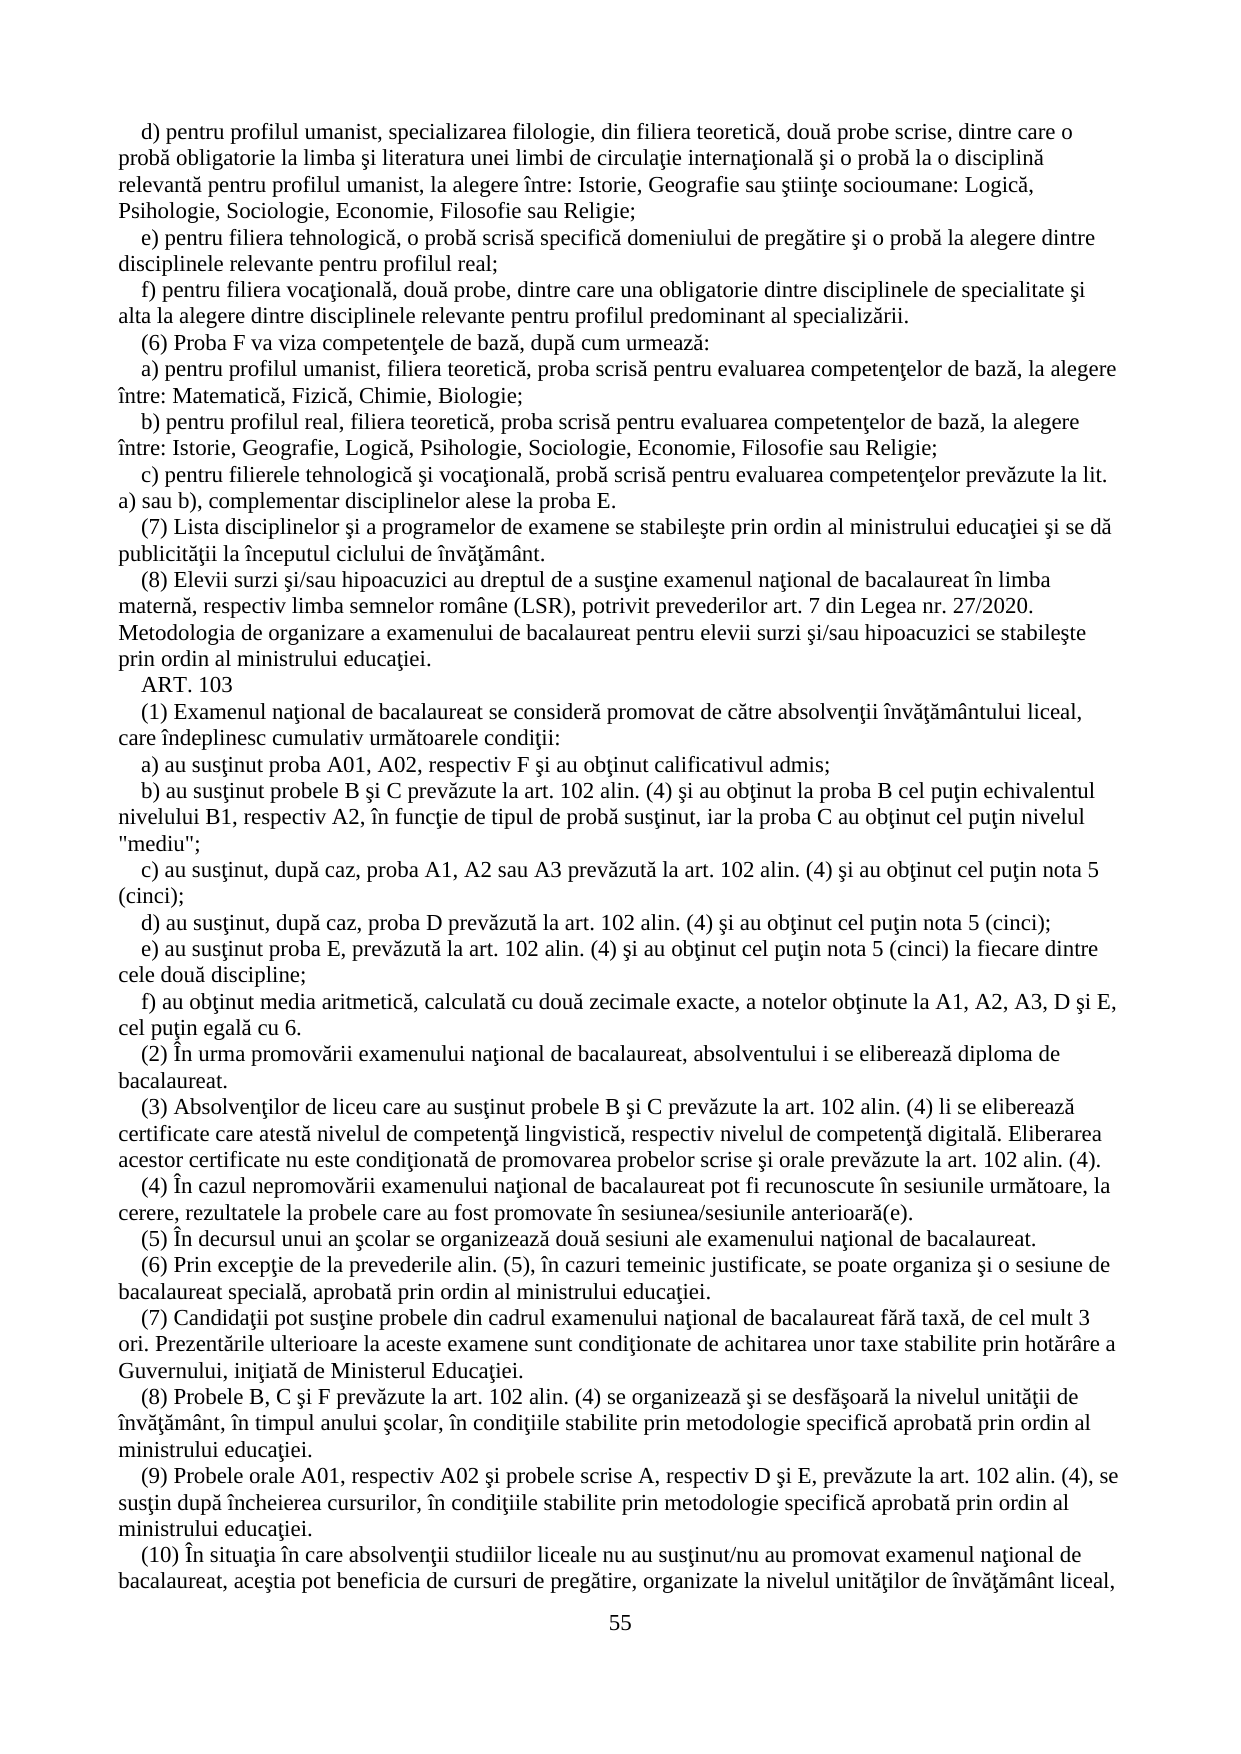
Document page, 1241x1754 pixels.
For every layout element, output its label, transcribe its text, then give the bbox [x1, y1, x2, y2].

text (5) În decursul unui an şcolar se organizează două sesiuni ale examenului naţional de bacalaureat. [118, 1225, 1122, 1251]
text c) au susţinut, după caz, proba A1, A2 sau A3 prevăzută la art. 102 alin. (4) şi au obţinut cel puţin nota 5 (cinci); [118, 856, 1122, 909]
text (4) În cazul nepromovării examenului naţional de bacalaureat pot fi recunoscute în sesiunile următoare, la cerere, rezultatele la probele care au fost promovate în sesiunea/sesiunile anterioară(e). [118, 1172, 1122, 1225]
text c) pentru filierele tehnologică şi vocaţională, probă scrisă pentru evaluarea competenţelor prevăzute la lit. a) sau b), complementar disciplinelor alese la proba E. [118, 461, 1122, 513]
text (8) Elevii surzi şi/sau hipoacuzici au dreptul de a susţine examenul naţional de bacalaureat în limba maternă, respectiv limba semnelor române (LSR), potrivit prevederilor art. 7 din Legea nr. 27/2020. Metodologia de organizare a examenului de bacalaureat pentru elevii surzi şi/sau hipoacuzici se stabileşte prin ordin al ministrului educaţiei. [118, 566, 1122, 672]
text e) pentru filiera tehnologică, o probă scrisă specifică domeniului de pregătire şi o probă la alegere dintre disciplinele relevante pentru profilul real; [118, 223, 1122, 276]
text b) pentru profilul real, filiera teoretică, proba scrisă pentru evaluarea competenţelor de bază, la alegere între: Istorie, Geografie, Logică, Psihologie, Sociologie, Economie, Filosofie sau Religie; [118, 408, 1122, 461]
text (7) Lista disciplinelor şi a programelor de examene se stabileşte prin ordin al ministrului educaţiei şi se dă publicităţii la începutul ciclului de învăţământ. [118, 513, 1122, 566]
text f) pentru filiera vocaţională, două probe, dintre care una obligatorie dintre disciplinele de specialitate şi alta la alegere dintre disciplinele relevante pentru profilul predominant al specializării. [118, 276, 1122, 329]
text (9) Probele orale A01, respectiv A02 şi probele scrise A, respectiv D şi E, prevăzute la art. 102 alin. (4), se susţin după încheierea cursurilor, în condiţiile stabilite prin metodologie specifică aprobată prin ordin al ministrului educaţiei. [118, 1462, 1122, 1541]
text (2) În urma promovării examenului naţional de bacalaureat, absolventului i se eliberează diploma de bacalaureat. [118, 1041, 1122, 1093]
text a) pentru profilul umanist, filiera teoretică, proba scrisă pentru evaluarea competenţelor de bază, la alegere între: Matematică, Fizică, Chimie, Biologie; [118, 355, 1122, 408]
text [118, 1541, 1122, 1594]
text d) pentru profilul umanist, specializarea filologie, din filiera teoretică, două probe scrise, dintre care o probă obligatorie la limba şi literatura unei limbi de circulaţie internaţională şi o probă la o disciplină relevantă pentru profilul umanist, la alegere între: Istorie, Geografie sau ştiinţe socioumane: Logică, Psihologie, Sociologie, Economie, Filosofie sau Religie; [118, 118, 1122, 223]
text d) au susţinut, după caz, proba D prevăzută la art. 102 alin. (4) şi au obţinut cel puţin nota 5 (cinci); [118, 909, 1122, 935]
text ART. 103 [118, 672, 1122, 698]
text e) au susţinut proba E, prevăzută la art. 102 alin. (4) şi au obţinut cel puţin nota 5 (cinci) la fiecare dintre cele două discipline; [118, 935, 1122, 988]
text (6) Prin excepţie de la prevederile alin. (5), în cazuri temeinic justificate, se poate organiza şi o sesiune de bacalaureat specială, aprobată prin ordin al ministrului educaţiei. [118, 1251, 1122, 1304]
text (3) Absolvenţilor de liceu care au susţinut probele B şi C prevăzute la art. 102 alin. (4) li se eliberează certificate care atestă nivelul de competenţă lingvistică, respectiv nivelul de competenţă digitală. Eliberarea acestor certificate nu este condiţionată de promovarea probelor scrise şi orale prevăzute la art. 102 alin. (4). [118, 1093, 1122, 1172]
text (8) Probele B, C şi F prevăzute la art. 102 alin. (4) se organizează şi se desfăşoară la nivelul unităţii de învăţământ, în timpul anului şcolar, în condiţiile stabilite prin metodologie specifică aprobată prin ordin al ministrului educaţiei. [118, 1383, 1122, 1462]
text (6) Proba F va viza competenţele de bază, după cum urmează: [118, 329, 1122, 355]
text (1) Examenul naţional de bacalaureat se consideră promovat de către absolvenţii învăţământului liceal, care îndeplinesc cumulativ următoarele condiţii: [118, 698, 1122, 751]
text b) au susţinut probele B şi C prevăzute la art. 102 alin. (4) şi au obţinut la proba B cel puţin echivalentul nivelului B1, respectiv A2, în funcţie de tipul de probă susţinut, iar la proba C au obţinut cel puţin nivelul "mediu"; [118, 777, 1122, 856]
text a) au susţinut proba A01, A02, respectiv F şi au obţinut calificativul admis; [118, 751, 1122, 777]
text (7) Candidaţii pot susţine probele din cadrul examenului naţional de bacalaureat fără taxă, de cel mult 3 ori. Prezentările ulterioare la aceste examene sunt condiţionate de achitarea unor taxe stabilite prin hotărâre a Guvernului, iniţiată de Ministerul Educaţiei. [118, 1304, 1122, 1383]
text f) au obţinut media aritmetică, calculată cu două zecimale exacte, a notelor obţinute la A1, A2, A3, D şi E, cel puţin egală cu 6. [118, 988, 1122, 1041]
